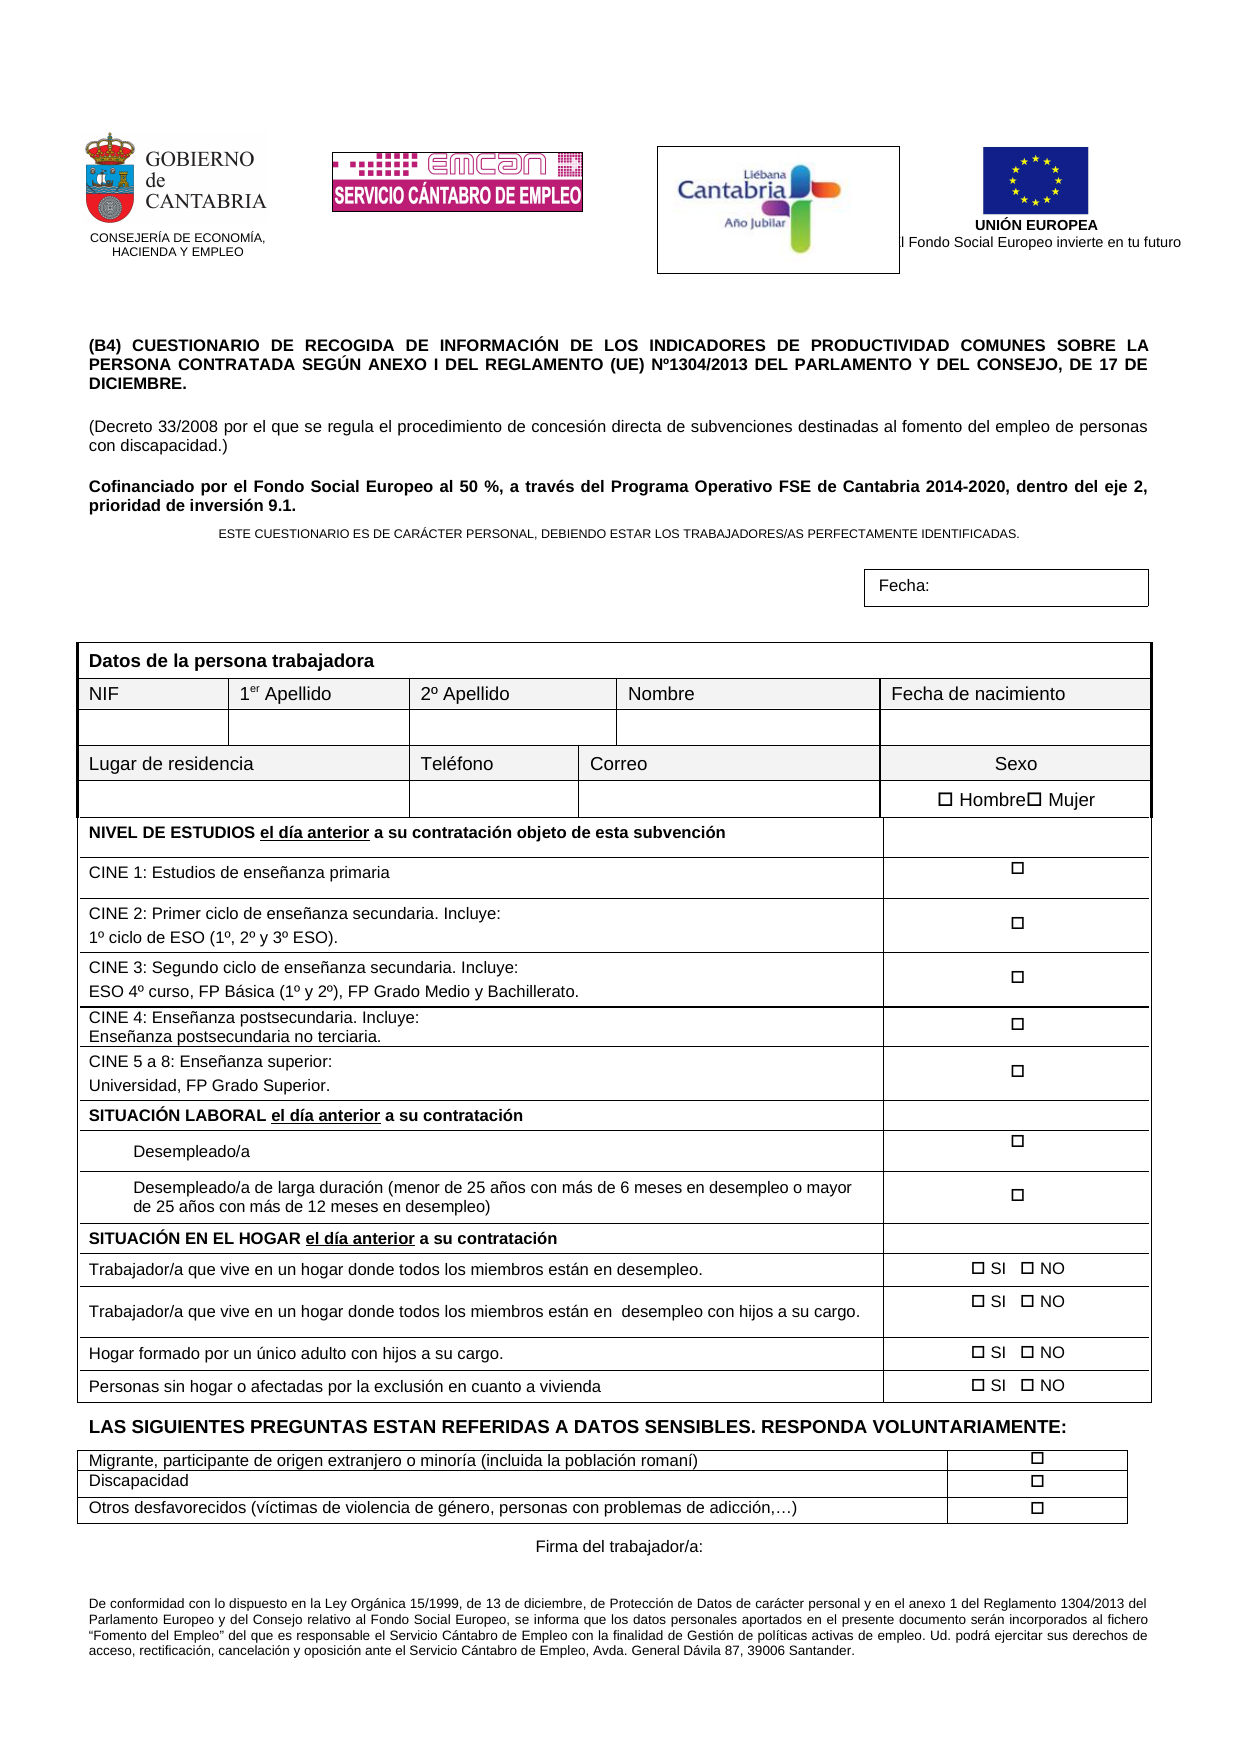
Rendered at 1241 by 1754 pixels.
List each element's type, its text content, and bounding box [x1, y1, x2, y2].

table_cell [884, 898, 1151, 952]
table_cell SI NO [884, 1370, 1151, 1402]
table_cell Personas sin hogar o afectadas por la exclusión en cuanto a vivienda [78, 1370, 883, 1402]
table_cell CINE 1: Estudios de enseñanza primaria [78, 857, 883, 898]
table_cell Correo [579, 746, 879, 780]
text De conformidad con lo dispuesto en 15/1999, de 13 de diciembre, de Protección de Datos de carácter personal y en el anexo 1 del Reglamento 1304/2013 del Parlamento Europeo y del Consejo relativo al Fondo Social Europeo, se informa que los datos personales aportados en el presente documento serán incorporados al fichero “Fomento del Empleo” del que es responsable el Servicio Cántabro de Empleo con la finalidad de Gestión de políticas activas de empleo. Ud. podrá ejercitar sus derechos de acceso, rectificación, cancelación y oposición ante el Servicio Cántabro de Empleo, Avda. General Dávila 87, 39006 Santander. [89, 1596, 1150, 1658]
table_cell Hogar formado por un único adulto con hijos a su cargo. [78, 1337, 883, 1369]
table_header [948, 1451, 1127, 1470]
table_cell [884, 952, 1151, 1006]
table_cell [884, 1006, 1151, 1046]
table_cell CINE 2: Primer ciclo de enseñanza secundaria. Incluye: 1º ciclo de ESO (1º, 2º y 3º ESO). [78, 898, 883, 952]
table_cell 1er Apellido [229, 679, 409, 708]
text Cofinanciado por el Fondo Social Europeo al 50 %, a través del Programa Operativo FSE de Cantabria 2014-2020, dentro del eje 2, prioridad de inversión 9.1. [89, 477, 1150, 515]
table_cell Trabajador/a que vive en un hogar donde todos los miembros están en desempleo. [78, 1253, 883, 1286]
table_cell Nombre [617, 679, 879, 708]
table_cell [617, 710, 879, 745]
table_cell Hombre Mujer [881, 781, 1150, 817]
table_header Datos de la persona trabajadora [79, 643, 1150, 677]
table_cell SITUACIÓN LABORAL el día anterior a su contratación [78, 1100, 883, 1130]
picture [82, 131, 269, 225]
table_cell [884, 1223, 1151, 1253]
table_cell CINE 4: Enseñanza postsecundaria. Incluye: Enseñanza postsecundaria no terciaria. [78, 1006, 883, 1046]
table_cell [948, 1471, 1127, 1497]
table_cell Desempleado/a [78, 1130, 883, 1171]
table_cell [79, 710, 228, 745]
table_cell [884, 1046, 1151, 1100]
table_cell Discapacidad [78, 1471, 947, 1497]
table_cell CINE 8: Enseñanza superior: Universidad, FP Grado Superior. [78, 1046, 883, 1100]
table_cell Teléfono [410, 746, 578, 780]
table_cell Lugar de residencia [79, 746, 409, 780]
text LAS SIGUIENTES PREGUNTAS ESTAN REFERIDAS A DATOS SENSIBLES. RESPONDA VOLUNTARIAMENTE: [89, 1416, 1150, 1437]
text (Decreto 33/2008 por el que se regula el procedimiento de concesión directa de subvenciones destinadas al fomento del empleo de personas con discapacidad.) [89, 417, 1150, 455]
table_cell NIVEL DE ESTUDIOS el día anterior a su contratación objeto de esta subvención [78, 817, 883, 857]
picture [658, 147, 899, 273]
picture [333, 153, 582, 211]
table_cell [884, 817, 1151, 857]
text Firma del trabajador/a: [89, 1537, 1150, 1556]
table_cell Trabajador/a que vive en un hogar donde todos los miembros están en desempleo con hijos a su cargo. [78, 1286, 883, 1337]
table_cell Sexo [881, 746, 1150, 780]
table_cell [410, 781, 578, 817]
picture [981, 145, 1090, 216]
table_cell [884, 1171, 1151, 1223]
table_cell SI NO [884, 1337, 1151, 1369]
table_cell Fecha de nacimiento [881, 679, 1150, 708]
table_cell [884, 1130, 1151, 1171]
table_cell [579, 781, 879, 817]
table_cell SITUACIÓN EN EL HOGAR el día anterior a su contratación [78, 1223, 883, 1253]
table_cell [881, 710, 1150, 745]
table_cell [884, 857, 1151, 898]
table_cell [884, 1100, 1151, 1130]
text (B4) CUESTIONARIO DE RECOGIDA DE INFORMACIÓN DE LOS INDICADORES DE PRODUCTIVIDAD COMUNES SOBRE LA PERSONA CONTRATADA SEGÚN ANEXO I DEL REGLAMENTO (UE) Nº1304/2013 DEL PARLAMENTO Y DEL CONSEJO, DE 17 DE DICIEMBRE. [89, 336, 1150, 393]
table_cell [79, 781, 409, 817]
table_cell SI NO [884, 1253, 1151, 1286]
table_header Migrante, participante de origen extranjero o minoría (incluida la población romaní) [78, 1451, 947, 1470]
table_cell 2º Apellido [410, 679, 616, 708]
table_cell [410, 710, 616, 745]
table_cell NIF [79, 679, 228, 708]
table_cell [948, 1498, 1127, 1523]
table_cell [229, 710, 409, 745]
table_cell CINE 3: Segundo ciclo de enseñanza secundaria. Incluye: ESO 4º curso, FP Básica (1º y 2º), FP Grado Medio y Bachillerato. [78, 952, 883, 1006]
text ESTE CUESTIONARIO ES DE CARÁCTER PERSONAL, DEBIENDO ESTAR LOS TRABAJADORES/AS PERFECTAMENTE IDENTIFICADAS. [89, 527, 1150, 541]
table_cell Otros desfavorecidos (víctimas de violencia de género, personas con problemas de adicción,…) [78, 1498, 947, 1523]
table_cell SI NO [884, 1286, 1151, 1337]
table_cell Desempleado/a de larga duración (menor de 25 años con más de 6 meses en desempleo o mayor de 25 años con más de 12 meses en desempleo) [78, 1171, 883, 1223]
